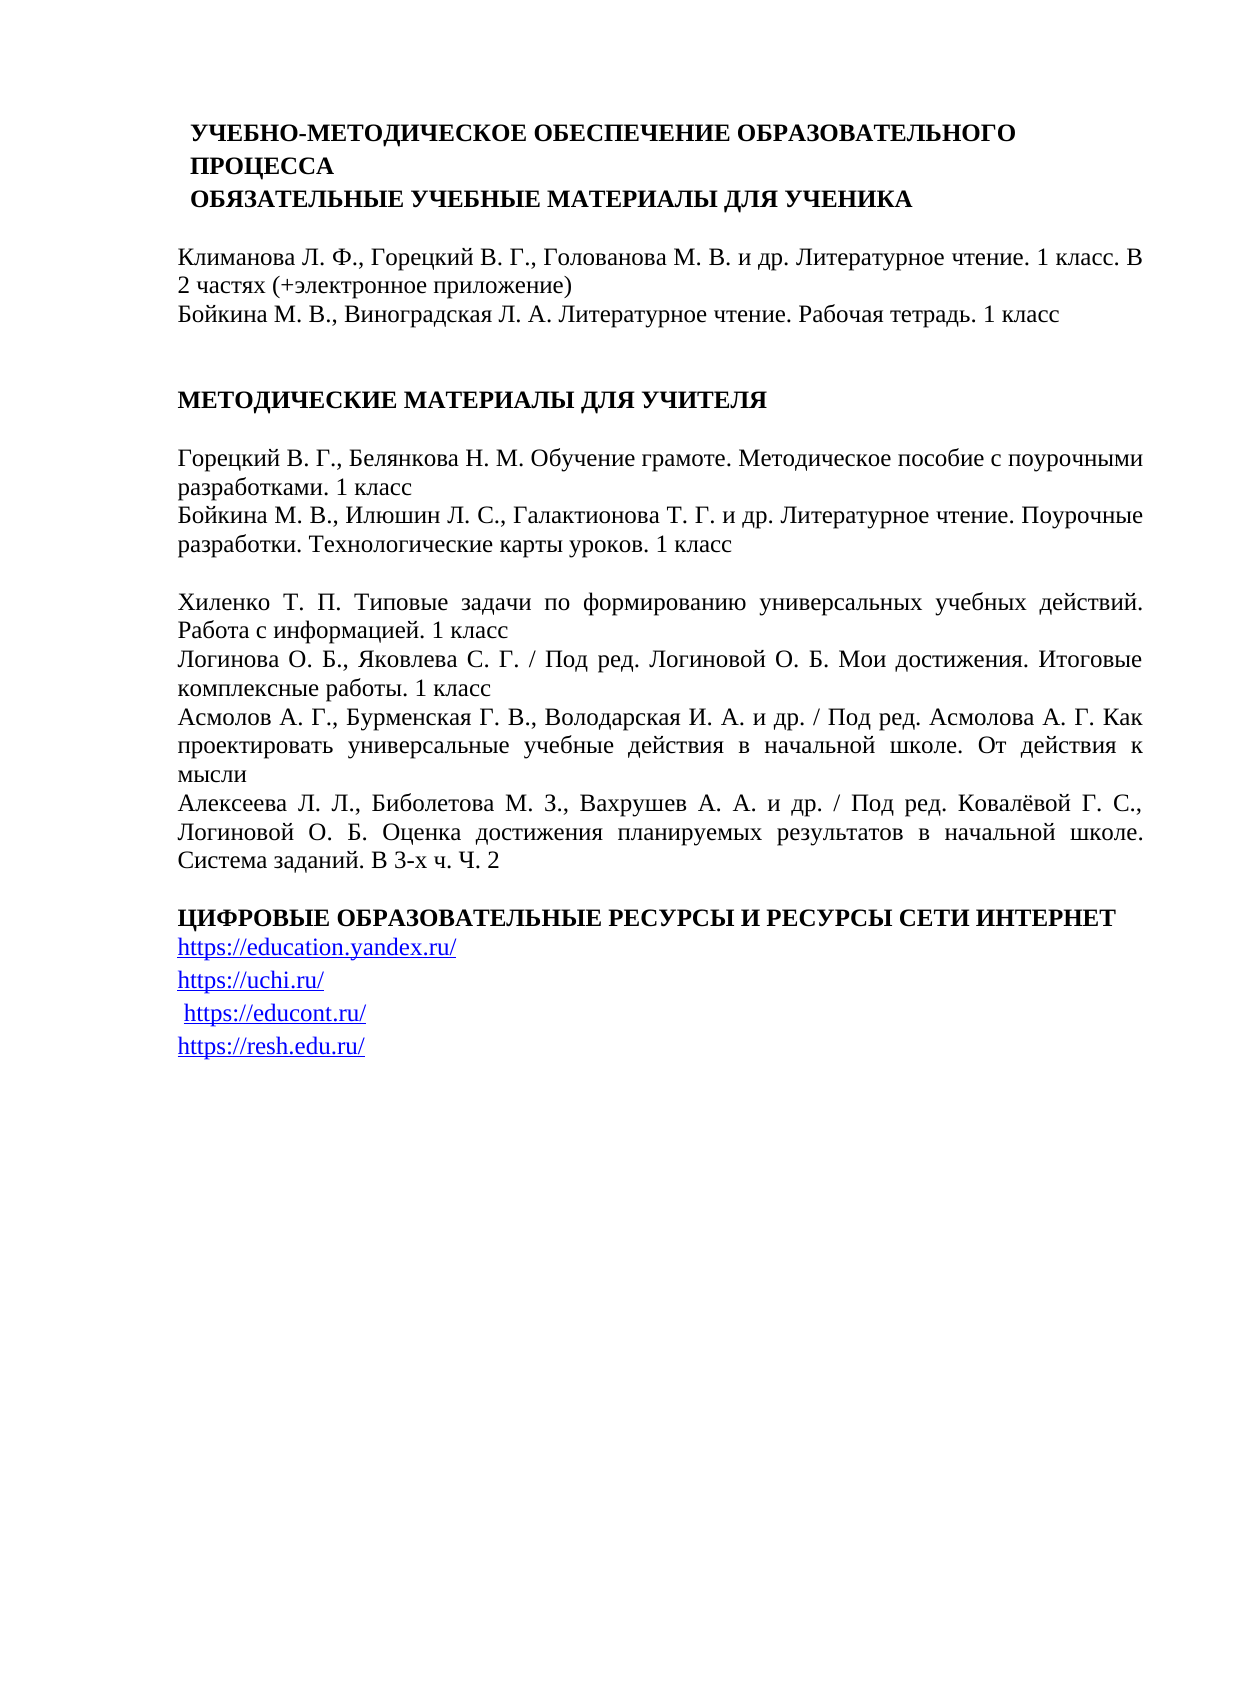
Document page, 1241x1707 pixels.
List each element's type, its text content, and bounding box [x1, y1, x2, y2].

text https://uchi.ru/ [177, 965, 1152, 993]
text Алексеева Л. Л., Биболетова М. З., Вахрушев А. А. и др. / Под ред. Ковалёвой Г. С., Логиновой О. Б. Оценка достижения планируемых результатов в начальной школе. Система заданий. В 3-х ч. Ч. 2 [177, 788, 1144, 874]
text Хиленко Т. П. Типовые задачи по формированию универсальных учебных действий. Работа с информацией. 1 класс [177, 587, 1144, 644]
text ОБЯЗАТЕЛЬНЫЕ УЧЕБНЫЕ МАТЕРИАЛЫ ДЛЯ УЧЕНИКА [190, 184, 1152, 213]
text Логинова О. Б., Яковлева С. Г. / Под ред. Логиновой О. Б. Мои достижения. Итоговые комплексные работы. 1 класс [177, 644, 1144, 702]
text Бойкина М. В., Виноградская Л. А. Литературное чтение. Рабочая тетрадь. 1 класс [177, 299, 1144, 328]
text Климанова Л. Ф., Горецкий В. Г., Голованова М. В. и др. Литературное чтение. 1 класс. В 2 частях (+электронное приложение) [177, 242, 1144, 299]
text УЧЕБНО-МЕТОДИЧЕСКОЕ ОБЕСПЕЧЕНИЕ ОБРАЗОВАТЕЛЬНОГО ПРОЦЕССА [190, 118, 1152, 180]
text ​​‌‌​https://education.yandex.ru/ [177, 932, 1152, 960]
text Бойкина М. В., Илюшин Л. С., Галактионова Т. Г. и др. Литературное чтение. Поурочные разработки. Технологические карты уроков. 1 класс [177, 500, 1144, 558]
text ЦИФРОВЫЕ ОБРАЗОВАТЕЛЬНЫЕ РЕСУРСЫ И РЕСУРСЫ СЕТИ ИНТЕРНЕТ [177, 903, 1152, 932]
text МЕТОДИЧЕСКИЕ МАТЕРИАЛЫ ДЛЯ УЧИТЕЛЯ [177, 385, 1152, 414]
text https://educont.ru/ [177, 998, 1152, 1026]
text Асмолов А. Г., Бурменская Г. В., Володарская И. А. и др. / Под ред. Асмолова А. Г. Как проектировать универсальные учебные действия в начальной школе. От действия к мысли [177, 702, 1144, 788]
text Горецкий В. Г., Белянкова Н. М. Обучение грамоте. Методическое пособие с поурочными разработками. 1 класс [177, 443, 1144, 500]
text https://resh.edu.ru/ [177, 1031, 1152, 1059]
